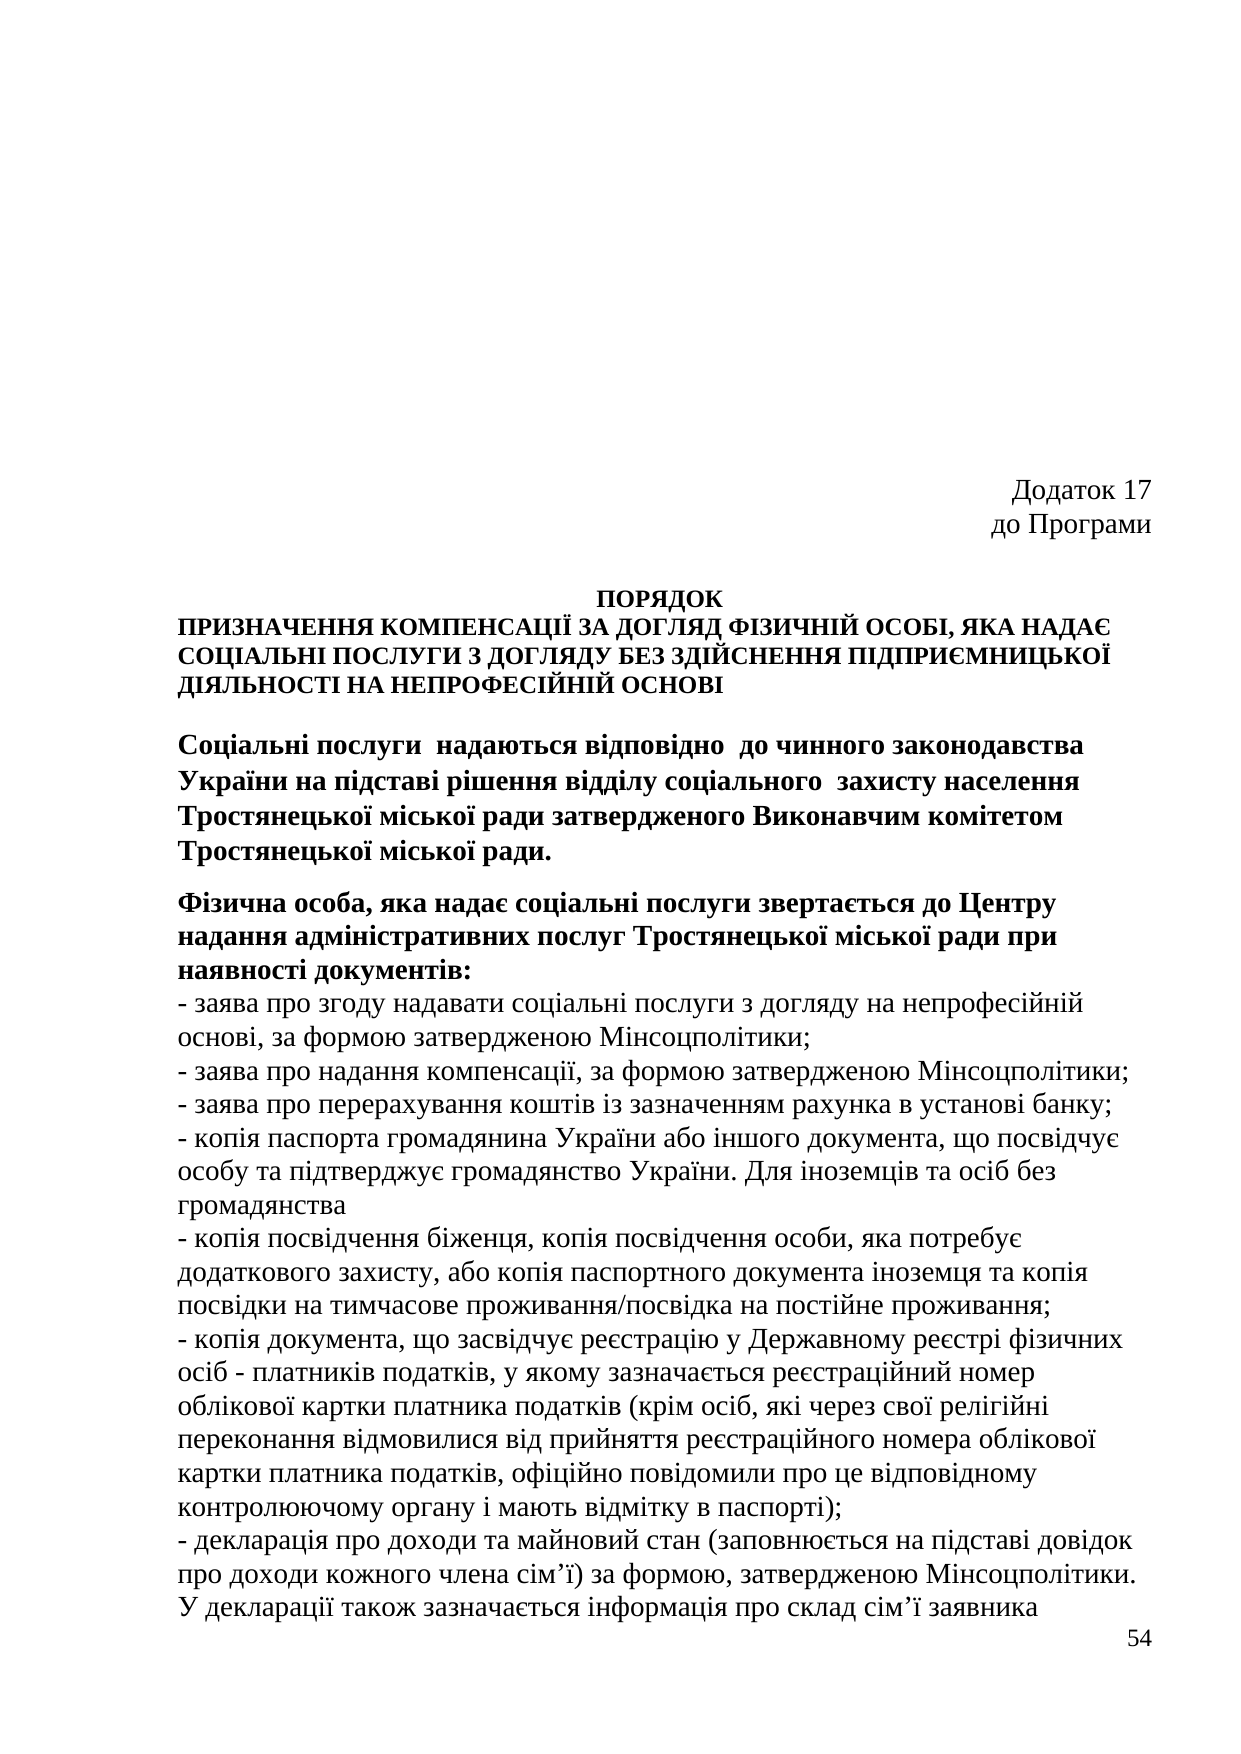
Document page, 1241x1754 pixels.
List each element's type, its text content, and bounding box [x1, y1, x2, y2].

text Фізична особа, яка надає соціальні послуги звертається до Центру надання адміністративних послуг Тростянецької міської ради при наявності документів: - заява про згоду надавати соціальні послуги з догляду на непрофесійній основі, за формою затвердженою Мінсоцполітики; [177, 885, 1152, 1053]
text ПОРЯДОК [177, 584, 1152, 612]
text до Програми [177, 506, 1152, 539]
text Додаток 17 [177, 472, 1152, 506]
text - заява про перерахування коштів із зазначенням рахунка в установі банку; [177, 1086, 1152, 1120]
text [177, 1522, 1152, 1623]
text - заява про надання компенсації, за формою затвердженою Мінсоцполітики; [177, 1053, 1152, 1086]
text - копія паспорта громадянина України або іншого документа, що посвідчує особу та підтверджує громадянство України. Для іноземців та осіб без громадянства [177, 1120, 1152, 1220]
text ПРИЗНАЧЕННЯ КОМПЕНСАЦІЇ ЗА ДОГЛЯД ФІЗИЧНІЙ ОСОБІ, ЯКА НАДАЄ СОЦІАЛЬНІ ПОСЛУГИ З ДОГЛЯДУ БЕЗ ЗДІЙСНЕННЯ ПІДПРИЄМНИЦЬКОЇ ДІЯЛЬНОСТІ НА НЕПРОФЕСІЙНІЙ ОСНОВІ [177, 612, 1152, 699]
text Соціальні послуги надаються відповідно до чинного законодавства України на підставі рішення відділу соціального захисту населення Тростянецької міської ради затвердженого Виконавчим комітетом Тростянецької міської ради. [177, 727, 1152, 867]
